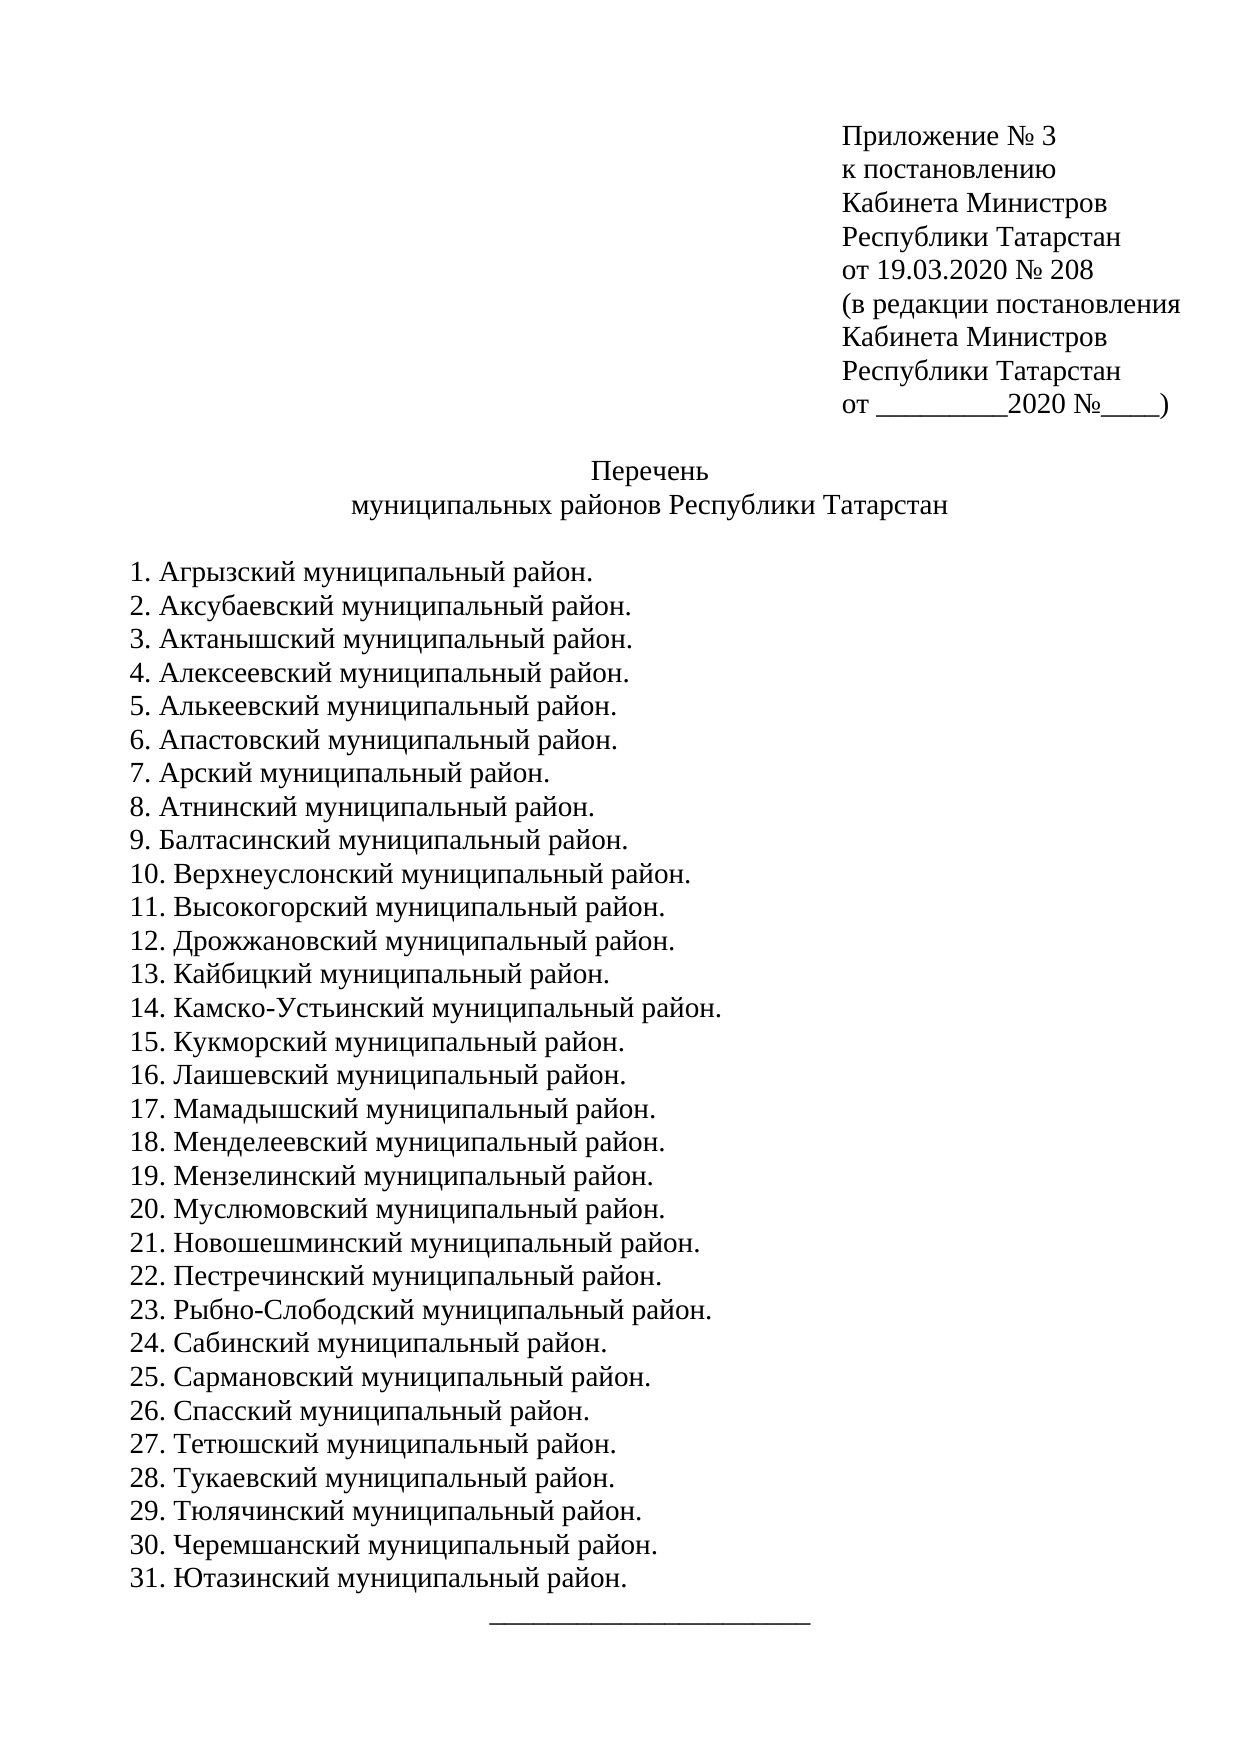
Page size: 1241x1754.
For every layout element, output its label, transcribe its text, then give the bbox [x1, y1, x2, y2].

text Перечень [118, 453, 1181, 487]
table_header 1. Агрызский муниципальный район. 2. Аксубаевский муниципальный район. 3. Актанышский муниципальный район. 4. Алексеевский муниципальный район. [118, 554, 824, 688]
table_cell 20. Муслюмовский муниципальный район. 21. Новошешминский муниципальный район. 22. Пестречинский муниципальный район. 23. Рыбно-Слободский муниципальный район. 24. Сабинский муниципальный район. 25. Сармановский муниципальный район. 26. Спасский муниципальный район. 27. Тетюшский муниципальный район. 28. Тукаевский муниципальный район. 29. Тюлячинский муниципальный район. 30. Черемшанский муниципальный район. 31. Ютазинский муниципальный район. [118, 1191, 824, 1594]
text муниципальных районов Республики Татарстан [118, 487, 1181, 521]
text от 19.03.2020 № 208 [118, 252, 1181, 286]
text (в редакции постановления [118, 286, 1181, 319]
text Приложение № 3 [118, 118, 1181, 152]
text Республики Татарстан [118, 219, 1181, 252]
text от _________2020 №____) [118, 386, 1181, 420]
text к постановлению [118, 152, 1181, 185]
text Кабинета Министров [118, 185, 1181, 219]
text ______________________ [118, 1594, 1181, 1627]
text Республики Татарстан [118, 353, 1181, 386]
table_cell 5. Алькеевский муниципальный район. 6. Апастовский муниципальный район. 7. Арский муниципальный район. 8. Атнинский муниципальный район. 9. Балтасинский муниципальный район. 10. Верхнеуслонский муниципальный район. 11. Высокогорский муниципальный район. 12. Дрожжановский муниципальный район. 13. Кайбицкий муниципальный район. 14. Камско-Устьинский муниципальный район. 15. Кукморский муниципальный район. 16. Лаишевский муниципальный район. 17. Мамадышский муниципальный район. 18. Менделеевский муниципальный район. 19. Мензелинский муниципальный район. [118, 688, 824, 1191]
text Кабинета Министров [118, 319, 1181, 353]
